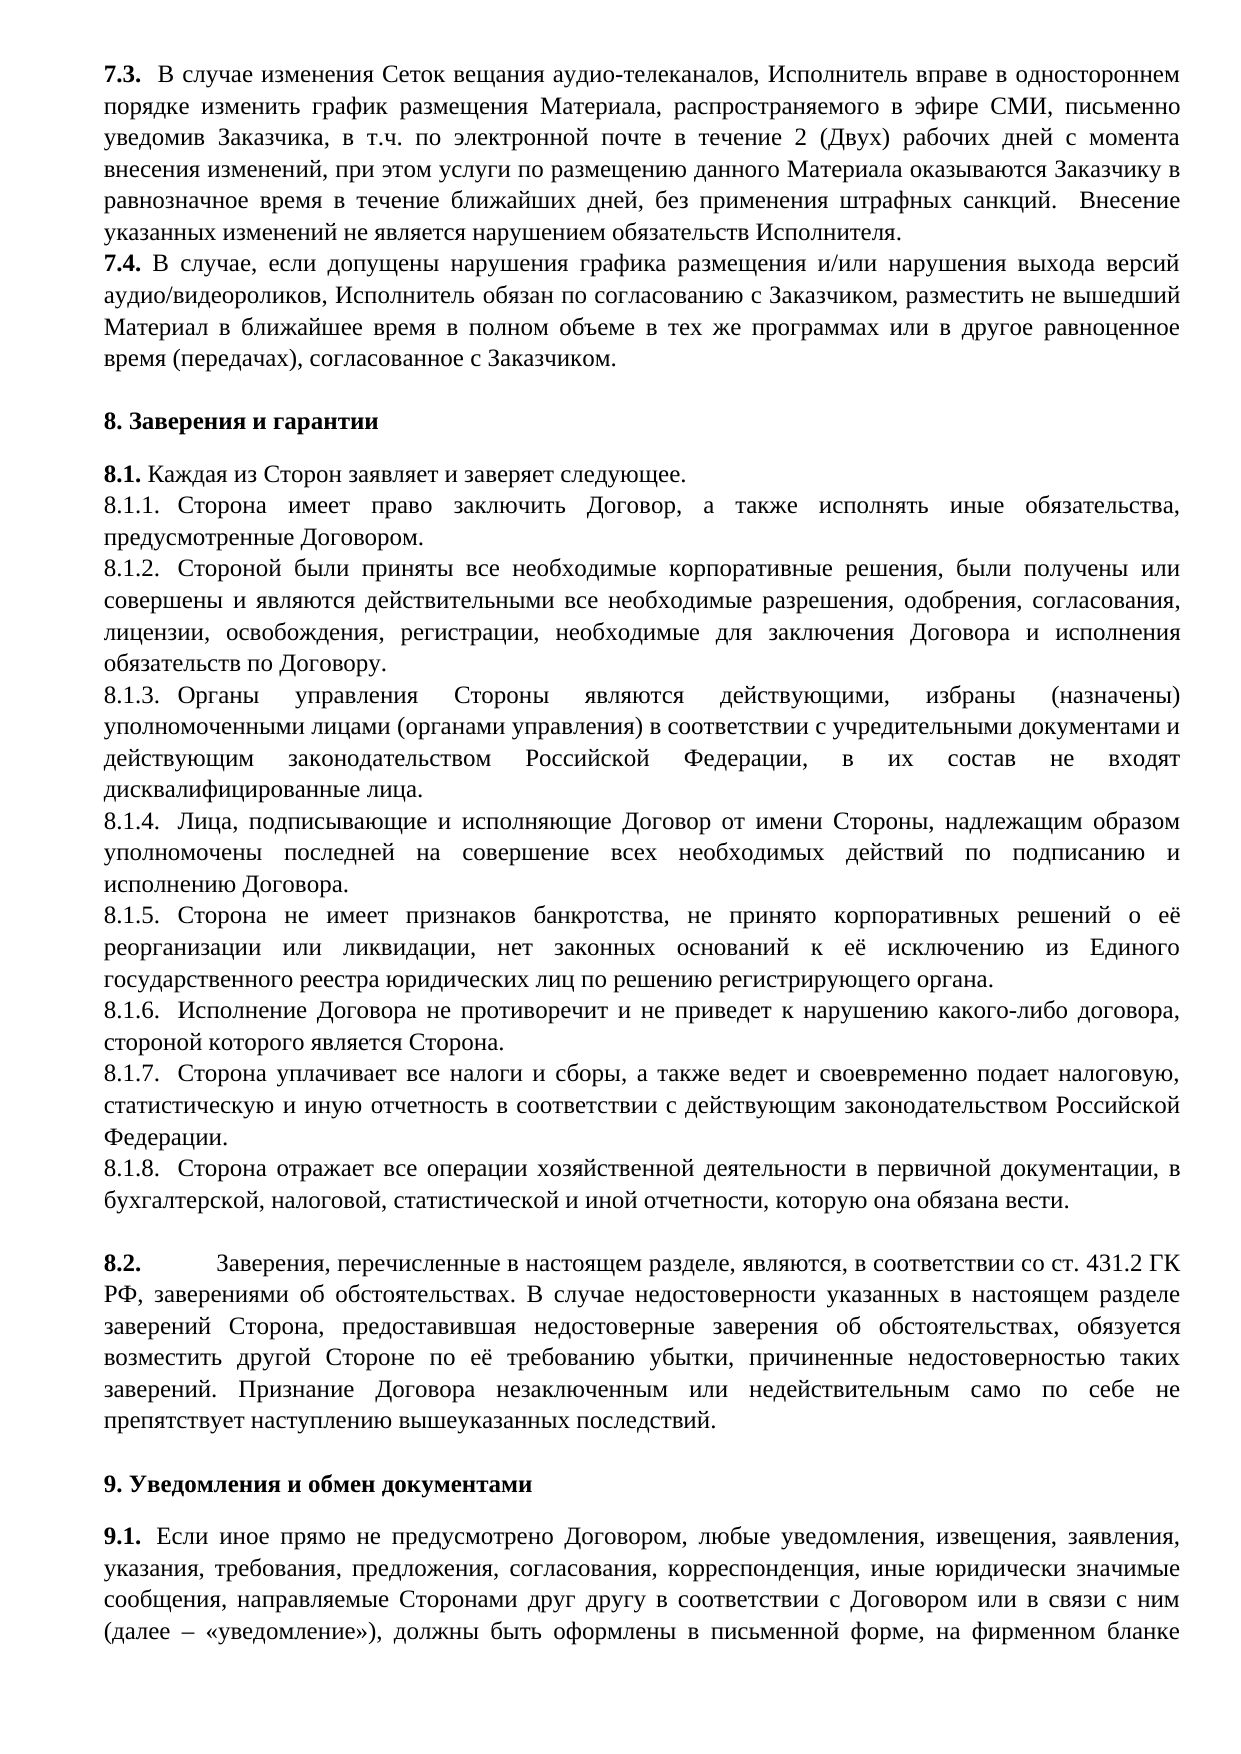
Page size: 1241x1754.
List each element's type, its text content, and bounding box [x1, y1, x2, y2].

text 7.4. В случае, если допущены нарушения графика размещения и/или нарушения выхода версий аудио/видеороликов, Исполнитель обязан по согласованию с Заказчиком, разместить не вышедший Материал в ближайшее время в полном объеме в тех же программах или в другое равноценное время (передачах), согласованное с Заказчиком. [103, 248, 1181, 372]
text 9. Уведомления и обмен документами [103, 1469, 1181, 1497]
text 8.1.8. Сторона отражает все операции хозяйственной деятельности в первичной документации, в бухгалтерской, налоговой, статистической и иной отчетности, которую она обязана вести. [103, 1153, 1181, 1213]
text 8.1. Каждая из Сторон заявляет и заверяет следующее. [103, 459, 1181, 487]
text 8.1.2. Стороной были приняты все необходимые корпоративные решения, были получены или совершены и являются действительными все необходимые разрешения, одобрения, согласования, лицензии, освобождения, регистрации, необходимые для заключения Договора и исполнения обязательств по Договору. [103, 553, 1181, 677]
text 8.1.6. Исполнение Договора не противоречит и не приведет к нарушению какого-либо договора, стороной которого является Сторона. [103, 995, 1181, 1056]
text 7.3. В случае изменения Сеток вещания аудио-телеканалов, Исполнитель вправе в одностороннем порядке изменить график размещения Материала, распространяемого в эфире СМИ, письменно уведомив Заказчика, в т.ч. по электронной почте в течение 2 (Двух) рабочих дней с момента внесения изменений, при этом услуги по размещению данного Материала оказываются Заказчику в равнозначное время в течение ближайших дней, без применения штрафных санкций. Внесение указанных изменений не является нарушением обязательств Исполнителя. [103, 59, 1181, 246]
text 8.1.4. Лица, подписывающие и исполняющие Договор от имени Стороны, надлежащим образом уполномочены последней на совершение всех необходимых действий по подписанию и исполнению Договора. [103, 806, 1181, 898]
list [103, 1521, 1181, 1644]
text 8.1.3. Органы управления Стороны являются действующими, избраны (назначены) уполномоченными лицами (органами управления) в соответствии с учредительными документами и действующим законодательством Российской Федерации, в их состав не входят дисквалифицированные лица. [103, 680, 1181, 803]
text 8.2. Заверения, перечисленные в настоящем разделе, являются, в соответствии со ст. 431.2 ГК РФ, заверениями об обстоятельствах. В случае недостоверности указанных в настоящем разделе заверений Сторона, предоставившая недостоверные заверения об обстоятельствах, обязуется возместить другой Стороне по её требованию убытки, причиненные недостоверностью таких заверений. Признание Договора незаключенным или недействительным само по себе не препятствует наступлению вышеуказанных последствий. [103, 1248, 1181, 1434]
text 8. Заверения и гарантии [103, 406, 1181, 435]
text 8.1.1. Сторона имеет право заключить Договор, а также исполнять иные обязательства, предусмотренные Договором. [103, 490, 1181, 551]
text 8.1.5. Сторона не имеет признаков банкротства, не принято корпоративных решений о её реорганизации или ликвидации, нет законных оснований к её исключению из Единого государственного реестра юридических лиц по решению регистрирующего органа. [103, 901, 1181, 992]
text 8.1.7. Сторона уплачивает все налоги и сборы, а также ведет и своевременно подает налоговую, статистическую и иную отчетность в соответствии с действующим законодательством Российской Федерации. [103, 1058, 1181, 1150]
